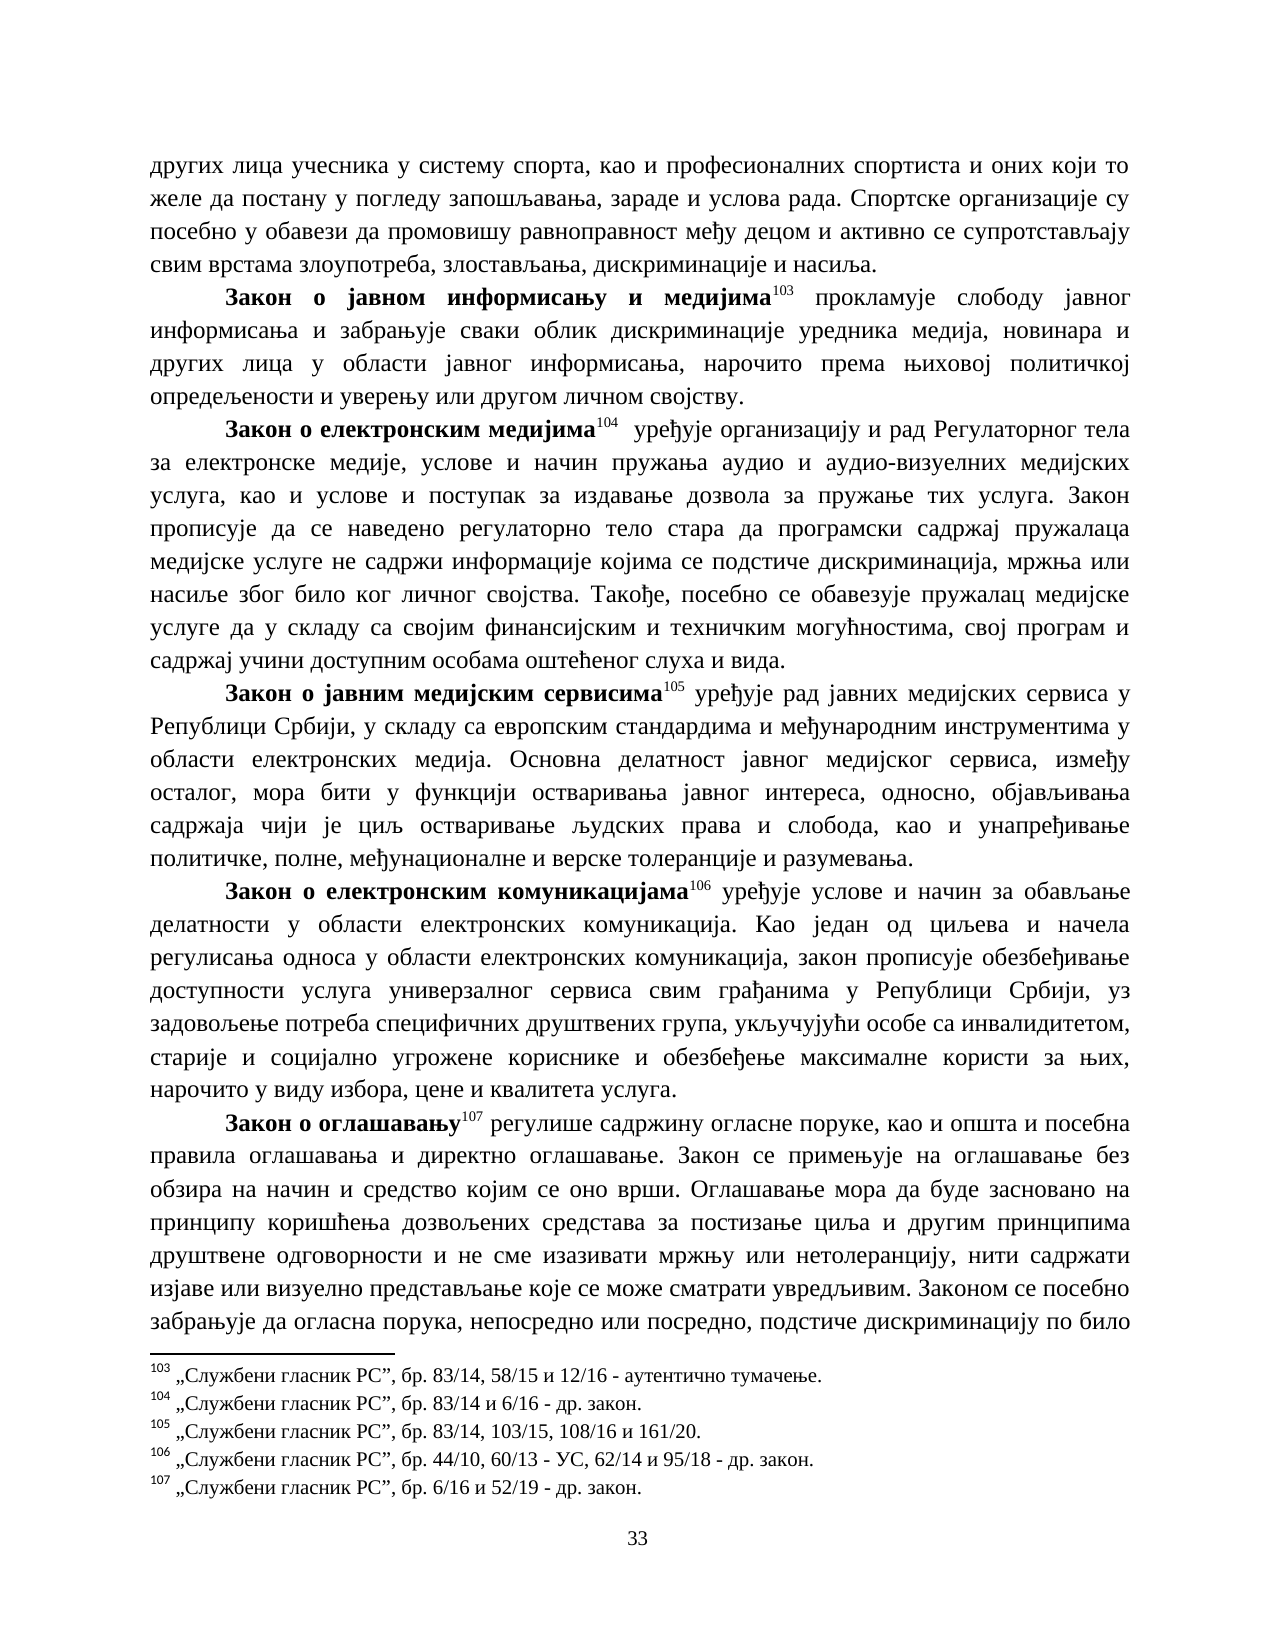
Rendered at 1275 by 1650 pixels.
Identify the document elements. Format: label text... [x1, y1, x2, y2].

text Закон о јавним медијским сервисима уређује рад јавних медијских сервиса у Републици Србији, у складу са европским стандардима и међународним инструментима у области електронских медија. Основна делатност јавног медијског сервиса, између осталог, мора бити у функцији остваривања јавног интереса, односно, објављивања садржаја чији је циљ остваривање људских права и слобода, као и унапређивање политичке, полне, међунационалне и верске толеранције и разумевања. [150, 678, 1131, 872]
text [150, 150, 1131, 278]
text Закон о електронским комуникацијама уређује услове и начин за обављање делатности у области електронских комуникација. Као један од циљева и начела регулисања односа у области електронских комуникација, закон прописује обезбеђивање доступности услуга универзалног сервиса свим грађанима у Републици Србији, уз задовољење потреба специфичних друштвених група, укључујући особе са инвалидитетом, старије и социјално угрожене кориснике и обезбеђење максималне користи за њих, нарочито у виду избора, цене и квалитета услуга. [150, 876, 1131, 1103]
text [150, 1108, 1131, 1334]
text Закон о јавном информисању и медијима прокламује слободу јавног информисања и забрањује сваки облик дискриминације уредника медија, новинара и других лица у области јавног информисања, нарочито према њиховој политичкој опредељености и уверењу или другом личном својству. [150, 282, 1131, 410]
text Закон о електронским медијима уређује организацију и рад Регулаторног тела за електронске медије, услове и начин пружања аудио и аудио-визуелних медијских услуга, као и услове и поступак за издавање дозвола за пружање тих услуга. Закон прописује да се наведено регулаторно тело стара да програмски садржај пружалаца медијске услуге не садржи информације којима се подстиче дискриминација, мржња или насиље због било ког личног својства. Такође, посебно се обавезује пружалац медијске услуге да у складу са својим финансијским и техничким могућностима, свој програм и садржај учини доступним особама оштећеног слуха и вида. [150, 414, 1131, 674]
